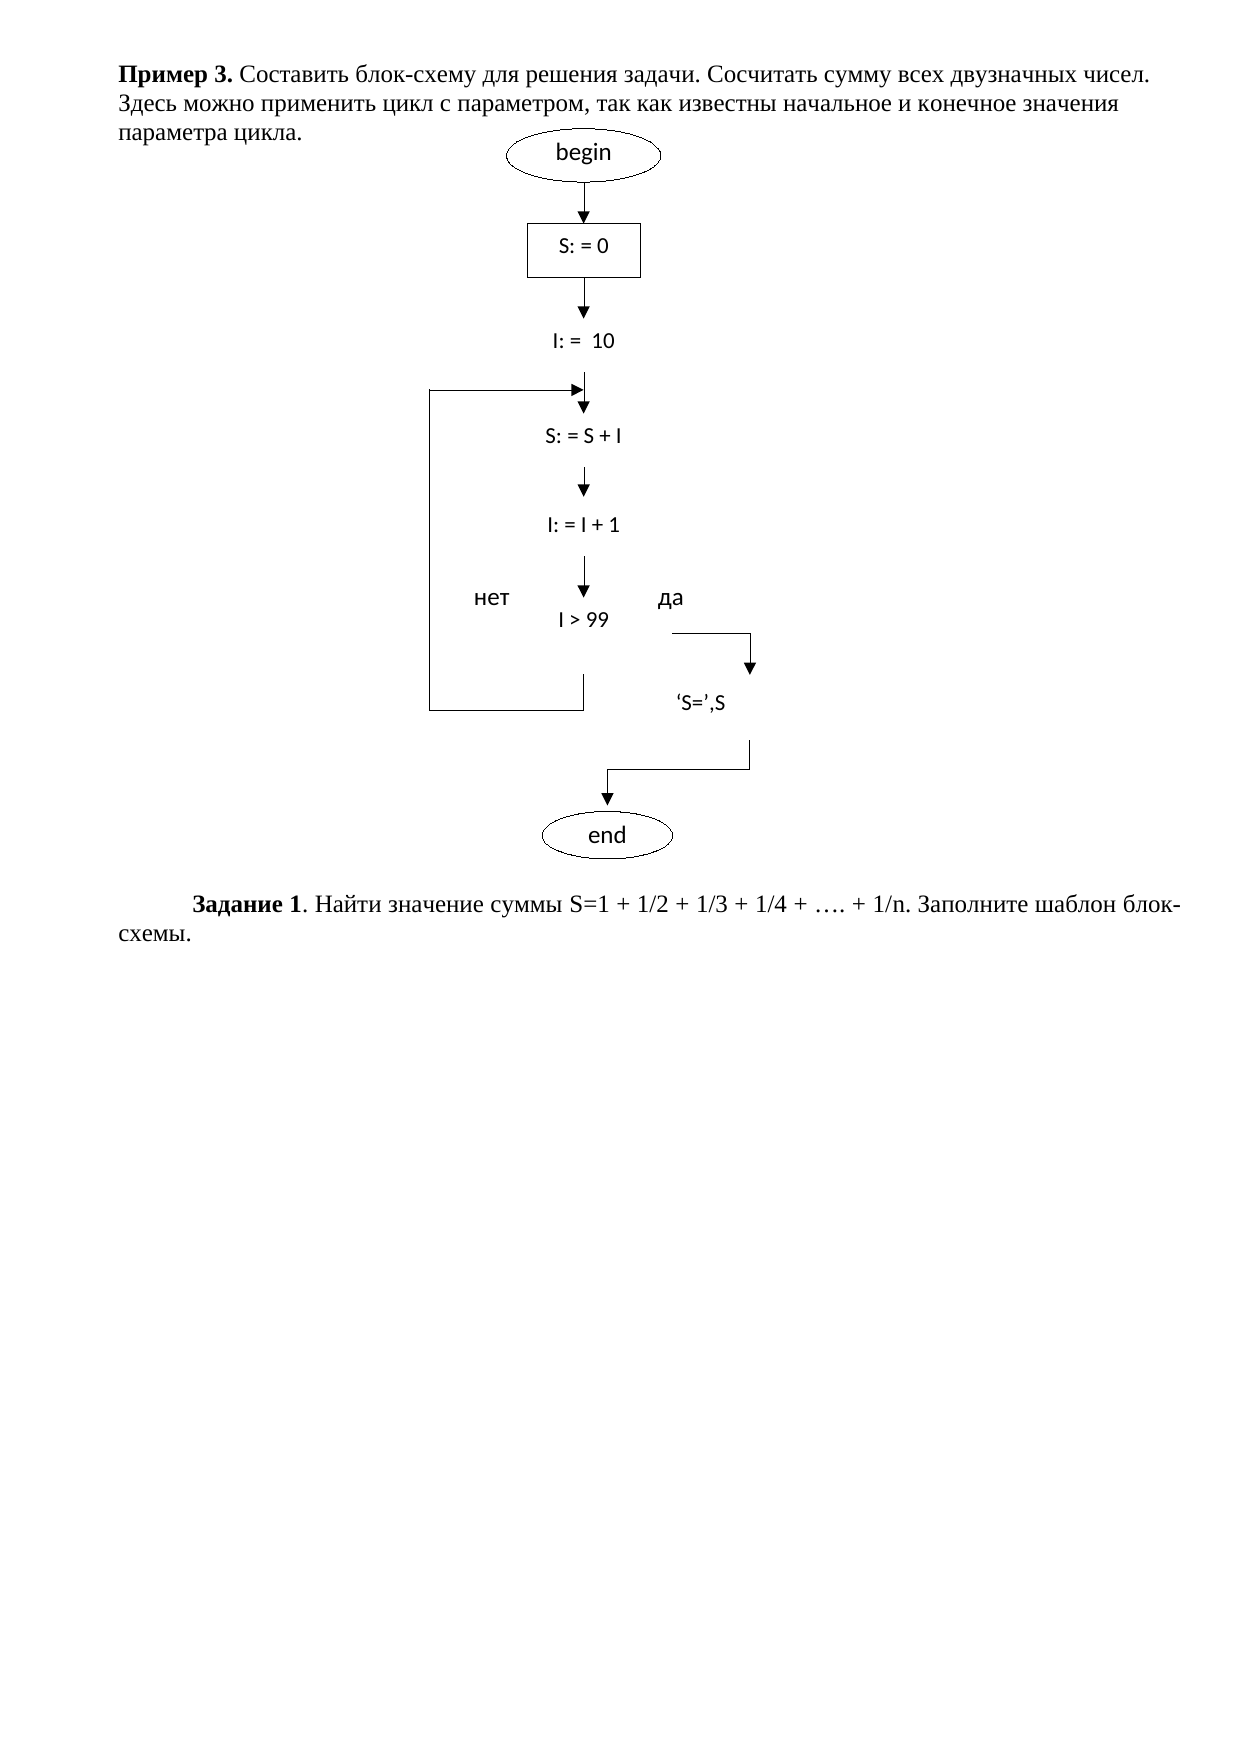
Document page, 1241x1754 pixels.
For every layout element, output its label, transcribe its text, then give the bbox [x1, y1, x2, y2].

text Пример 3. Составить блок-схему для решения задачи. Сосчитать сумму всех двузначных чисел. [118, 59, 1181, 88]
text Здесь можно применить цикл с параметром, так как известны начальное и конечное значения параметра цикла. [118, 88, 1181, 145]
text Задание 1. Найти значение суммы S=1 + 1/2 + 1/3 + 1/4 + …. + 1/n. Заполните шаблон блок-схемы. [118, 889, 1181, 947]
